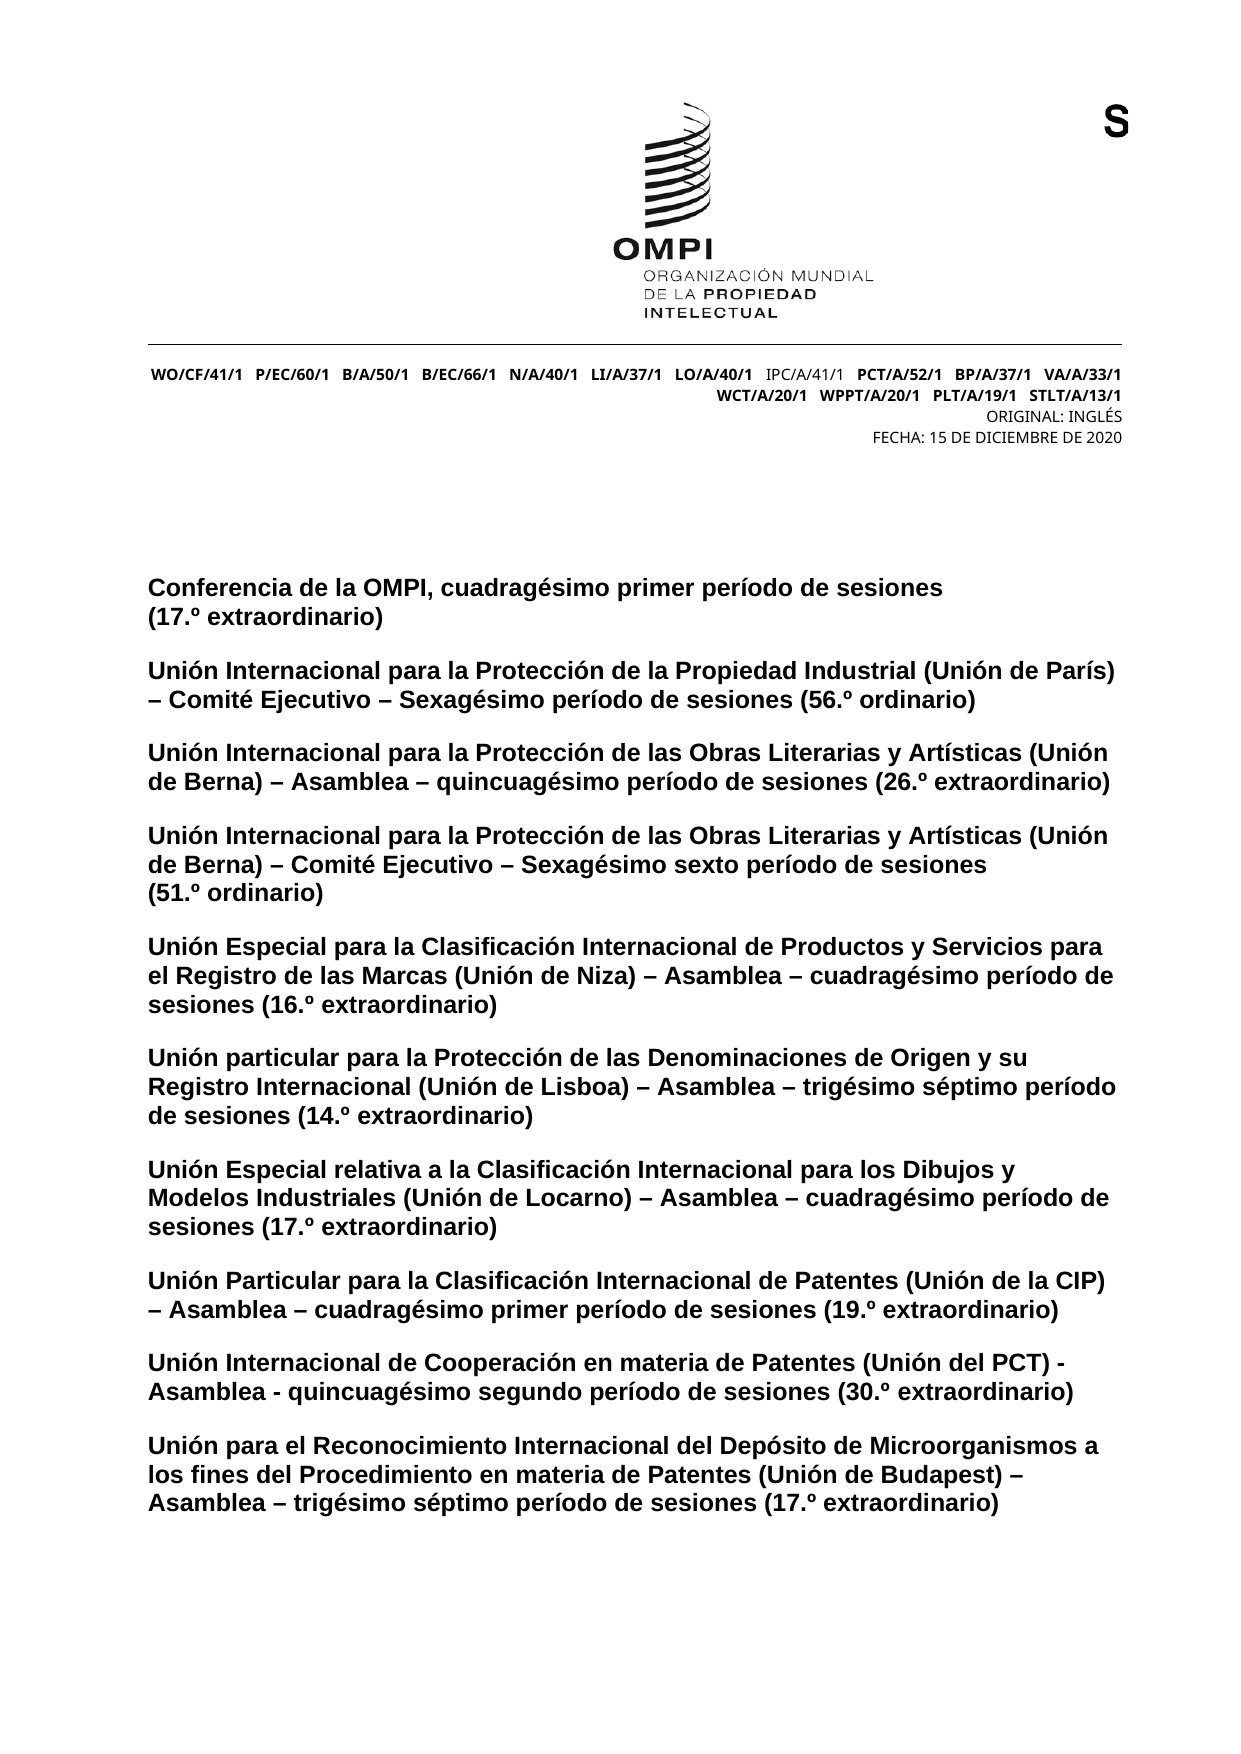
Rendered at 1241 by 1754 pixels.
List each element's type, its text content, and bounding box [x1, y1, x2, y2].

text fecha: 15 DE DICIEMBRE DE 2020 [148, 427, 1122, 448]
text ORIGINAL: INGLÉS [148, 406, 1122, 427]
text Unión Especial para la Clasificación Internacional de Productos y Servicios para el Registro de las Marcas (Unión de Niza) – Asamblea – cuadragésimo período de sesiones (16.º extraordinario) [148, 932, 1122, 1018]
text Unión para el Reconocimiento Internacional del Depósito de Microorganismos a los fines del Procedimiento en materia de Patentes (Unión de Budapest) – Asamblea – trigésimo séptimo período de sesiones (17.º extraordinario) [148, 1431, 1122, 1517]
text Unión Internacional para la Protección de las Obras Literarias y Artísticas (Unión de Berna) – Comité Ejecutivo – Sexagésimo sexto período de sesiones (51.º ordinario) [148, 821, 1122, 907]
picture [611, 96, 1129, 319]
text Conferencia de la OMPI, cuadragésimo primer período de sesiones (17.º extraordinario) [148, 573, 1122, 631]
text Unión Especial relativa a la Clasificación Internacional para los Dibujos y Modelos Industriales (Unión de Locarno) – Asamblea – cuadragésimo período de sesiones (17.º extraordinario) [148, 1154, 1122, 1241]
text Unión Particular para la Clasificación Internacional de Patentes (Unión de la CIP) – Asamblea – cuadragésimo primer período de sesiones (19.º extraordinario) [148, 1266, 1122, 1323]
text Unión Internacional de Cooperación en materia de Patentes (Unión del PCT) - Asamblea - quincuagésimo segundo período de sesiones (30.º extraordinario) [148, 1348, 1122, 1406]
text Unión Internacional para la Protección de las Obras Literarias y Artísticas (Unión de Berna) – Asamblea – quincuagésimo período de sesiones (26.º extraordinario) [148, 738, 1122, 796]
text WO/CF/41/1 P/EC/60/1 B/A/50/1 B/EC/66/1 N/A/40/1 LI/A/37/1 LO/A/40/1 IPC/A/41/1 PCT/A/52/1 BP/A/37/1 VA/A/33/1 WCT/A/20/1 WPPT/A/20/1 PLT/A/19/1 STLT/A/13/1 [148, 345, 1122, 406]
text Unión Internacional para la Protección de la Propiedad Industrial (Unión de París) – Comité Ejecutivo – Sexagésimo período de sesiones (56.º ordinario) [148, 656, 1122, 713]
text Unión particular para la Protección de las Denominaciones de Origen y su Registro Internacional (Unión de Lisboa) – Asamblea – trigésimo séptimo período de sesiones (14.º extraordinario) [148, 1043, 1122, 1129]
